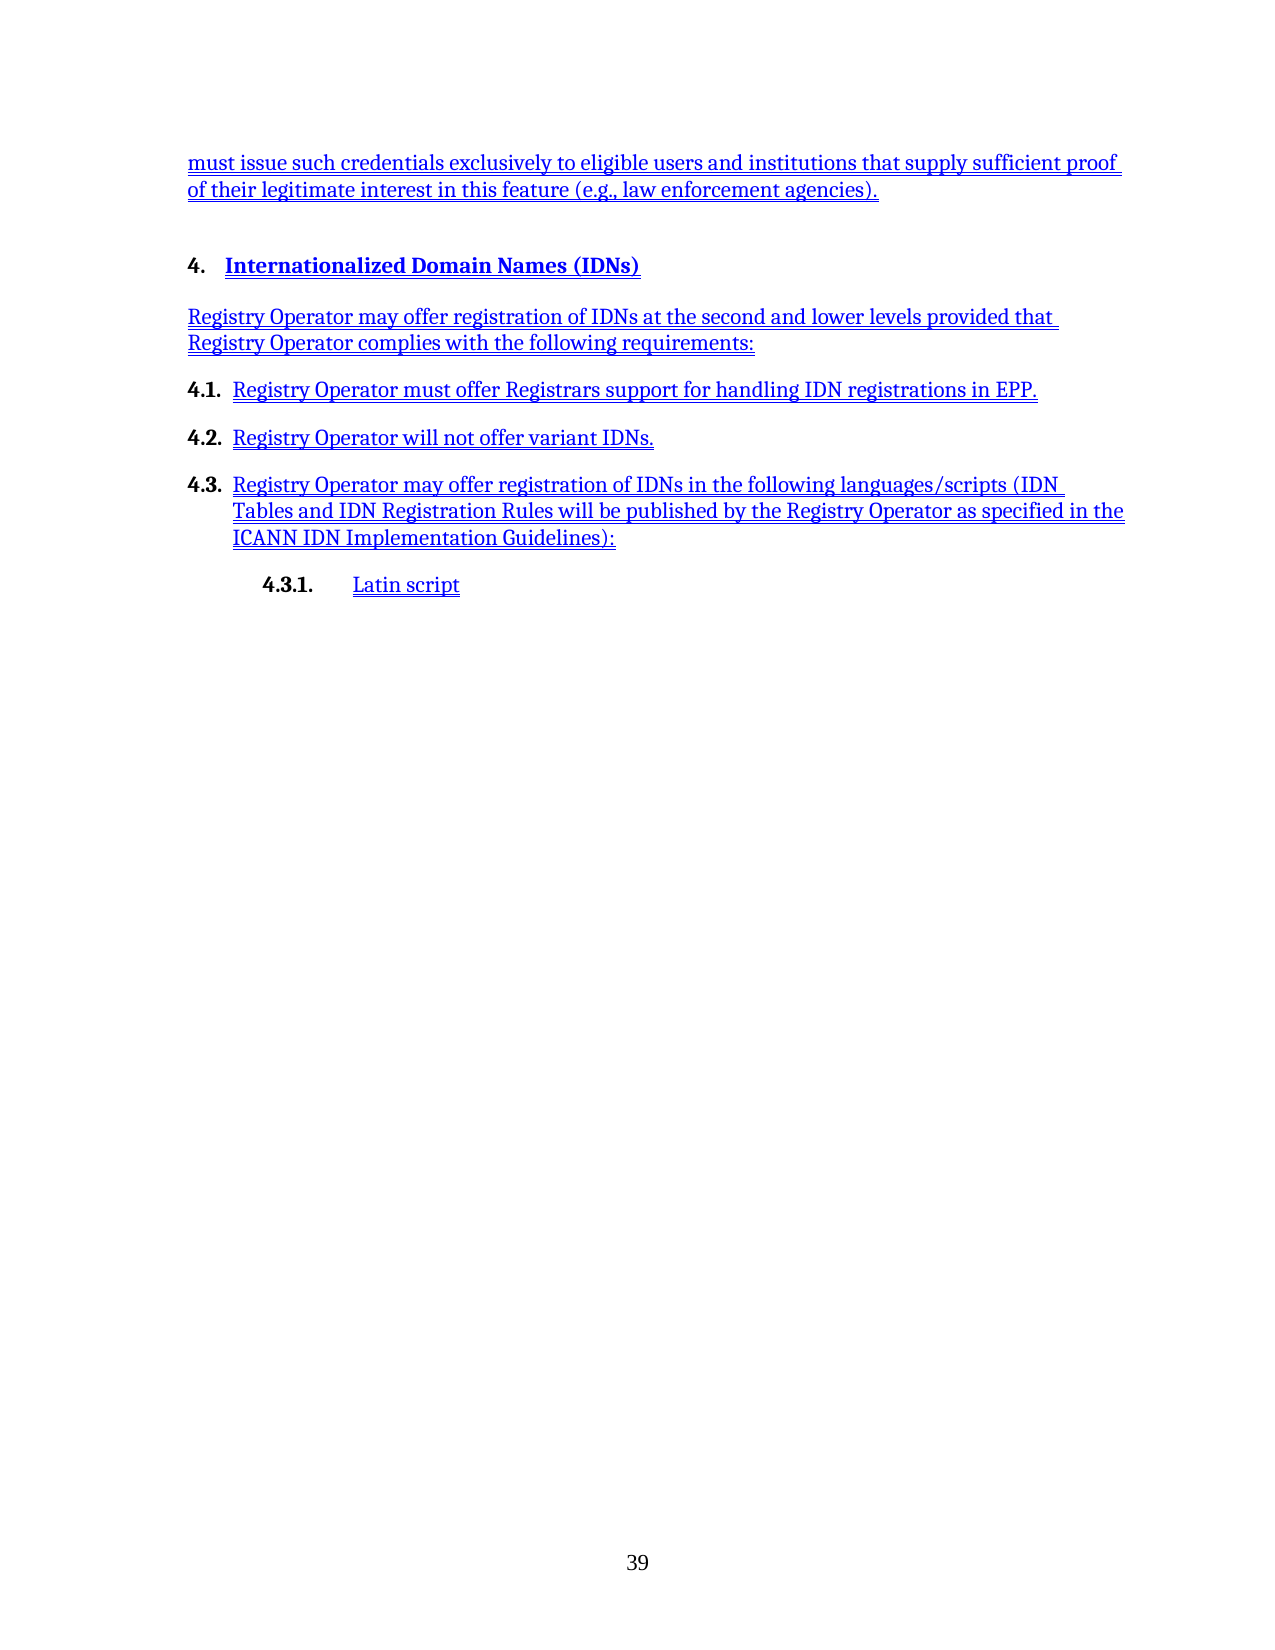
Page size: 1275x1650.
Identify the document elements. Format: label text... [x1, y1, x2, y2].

text Registry Operator may offer registration of IDNs at the second and lower levels provided that Registry Operator complies with the following requirements: [187, 304, 1125, 356]
list Registry Operator will not offer variant IDNs. [187, 424, 1125, 451]
list Registry Operator must offer Registrars support for handling IDN registrations in EPP. [187, 377, 1125, 404]
list Latin script [262, 572, 1125, 598]
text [187, 150, 1125, 203]
list Registry Operator may offer registration of IDNs in the following languages/scripts (IDN Tables and IDN Registration Rules will be published by the Registry Operator as specified in the ICANN IDN Implementation Guidelines): [187, 472, 1125, 551]
list Internationalized Domain Names (IDNs) [187, 253, 1125, 279]
